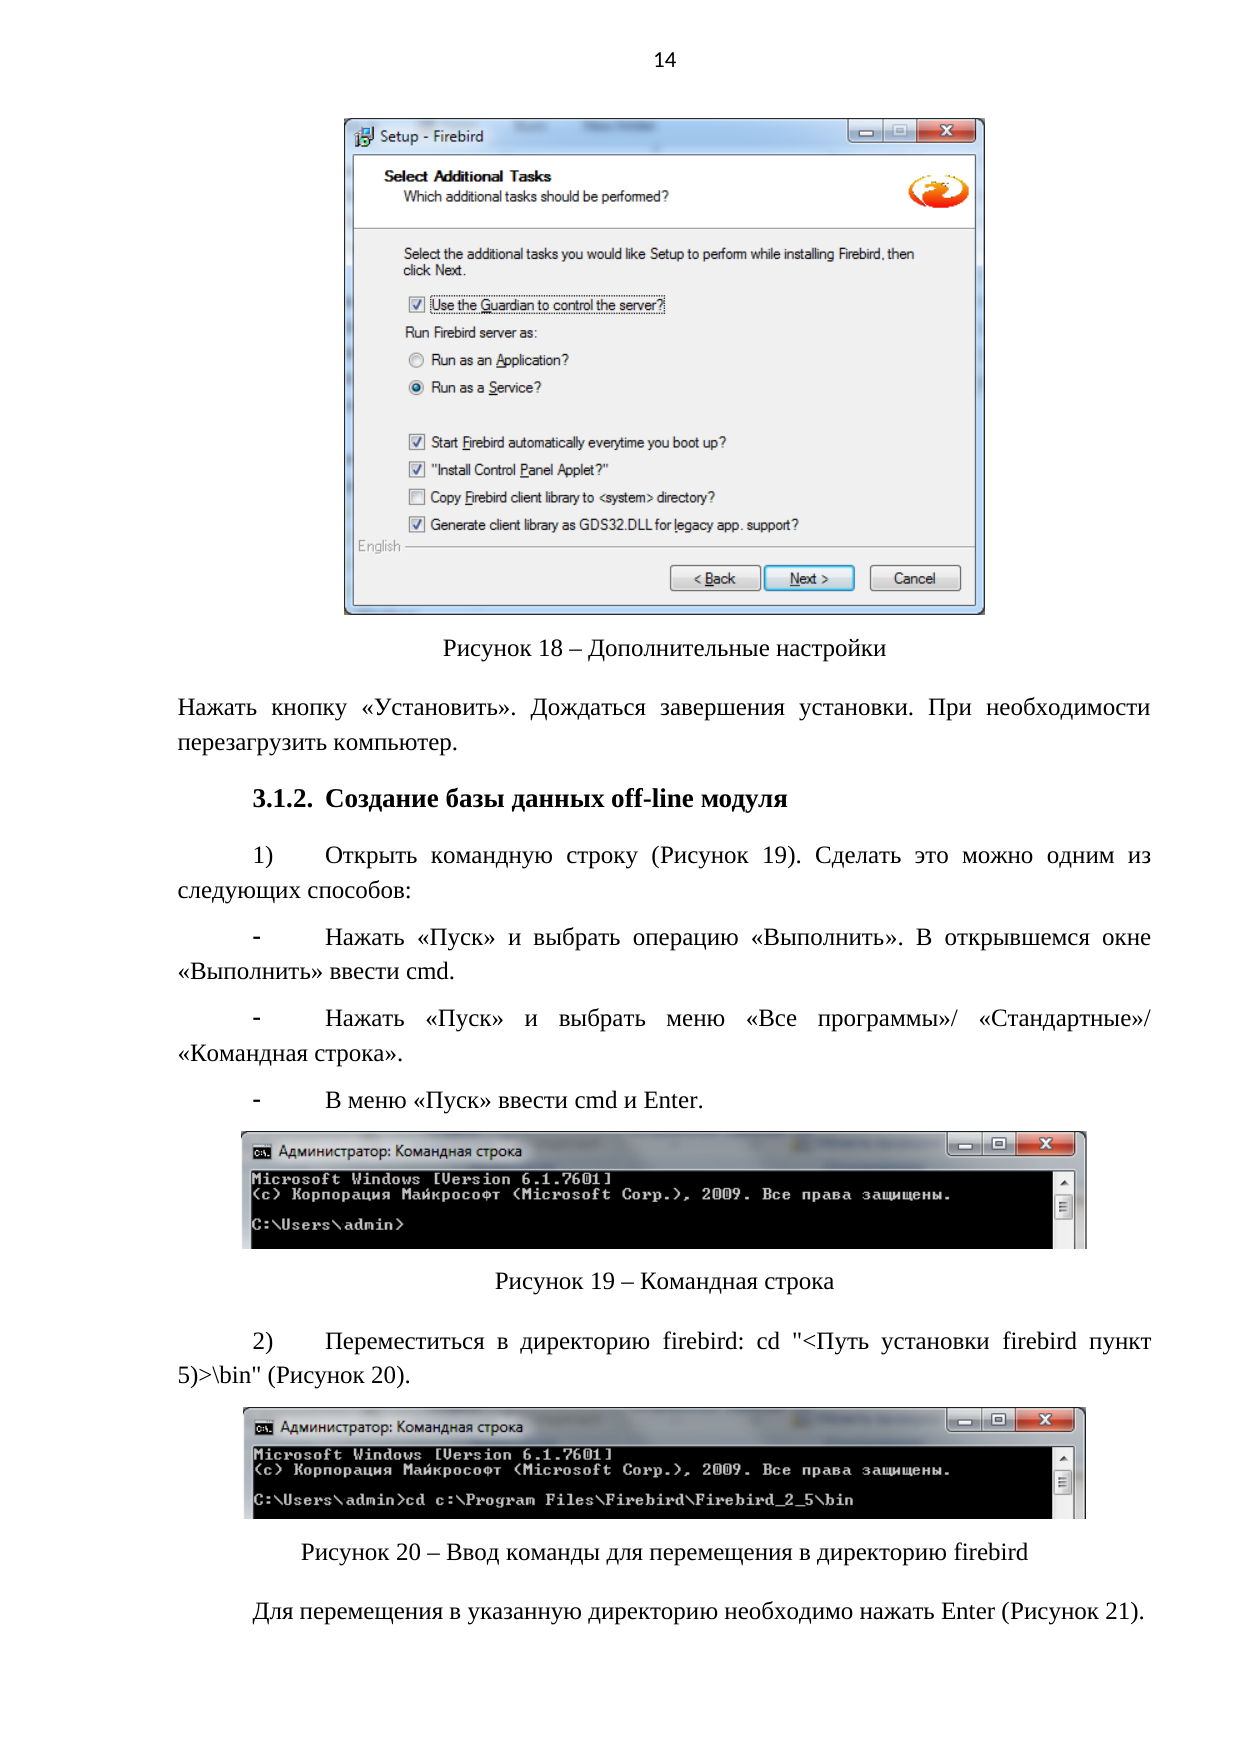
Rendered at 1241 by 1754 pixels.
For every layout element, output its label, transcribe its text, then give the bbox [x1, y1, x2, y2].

text Нажать кнопку «Установить». Дождаться завершения установки. При необходимости перезагрузить компьютер. [177, 692, 1152, 756]
list Открыть командную строку (Рисунок 19). Сделать это можно одним из следующих способов: [177, 840, 1152, 904]
list Создание базы данных off-line модуля [252, 782, 1152, 813]
text Для перемещения в указанную директорию необходимо нажать Enter (Рисунок 21). [177, 1596, 1152, 1625]
list Переместиться в директорию firebird: cd "<Путь установки firebird пункт 5)>\bin" (Рисунок 20). [177, 1326, 1152, 1389]
picture [243, 1407, 1086, 1519]
picture [344, 118, 985, 615]
text Рисунок 20 – Ввод команды для перемещения в директорию firebird [177, 1537, 1152, 1566]
picture [241, 1131, 1088, 1249]
text Рисунок 18 – Дополнительные настройки [177, 633, 1152, 662]
list Нажать «Пуск» и выбрать операцию «Выполнить». В открывшемся окне «Выполнить» ввести cmd. [177, 922, 1152, 985]
text Рисунок 19 – Командная строка [177, 1266, 1152, 1295]
list В меню «Пуск» ввести cmd и Enter. [177, 1085, 1152, 1113]
list Нажать «Пуск» и выбрать меню «Все программы»/ «Стандартные»/ «Командная строка». [177, 1003, 1152, 1067]
